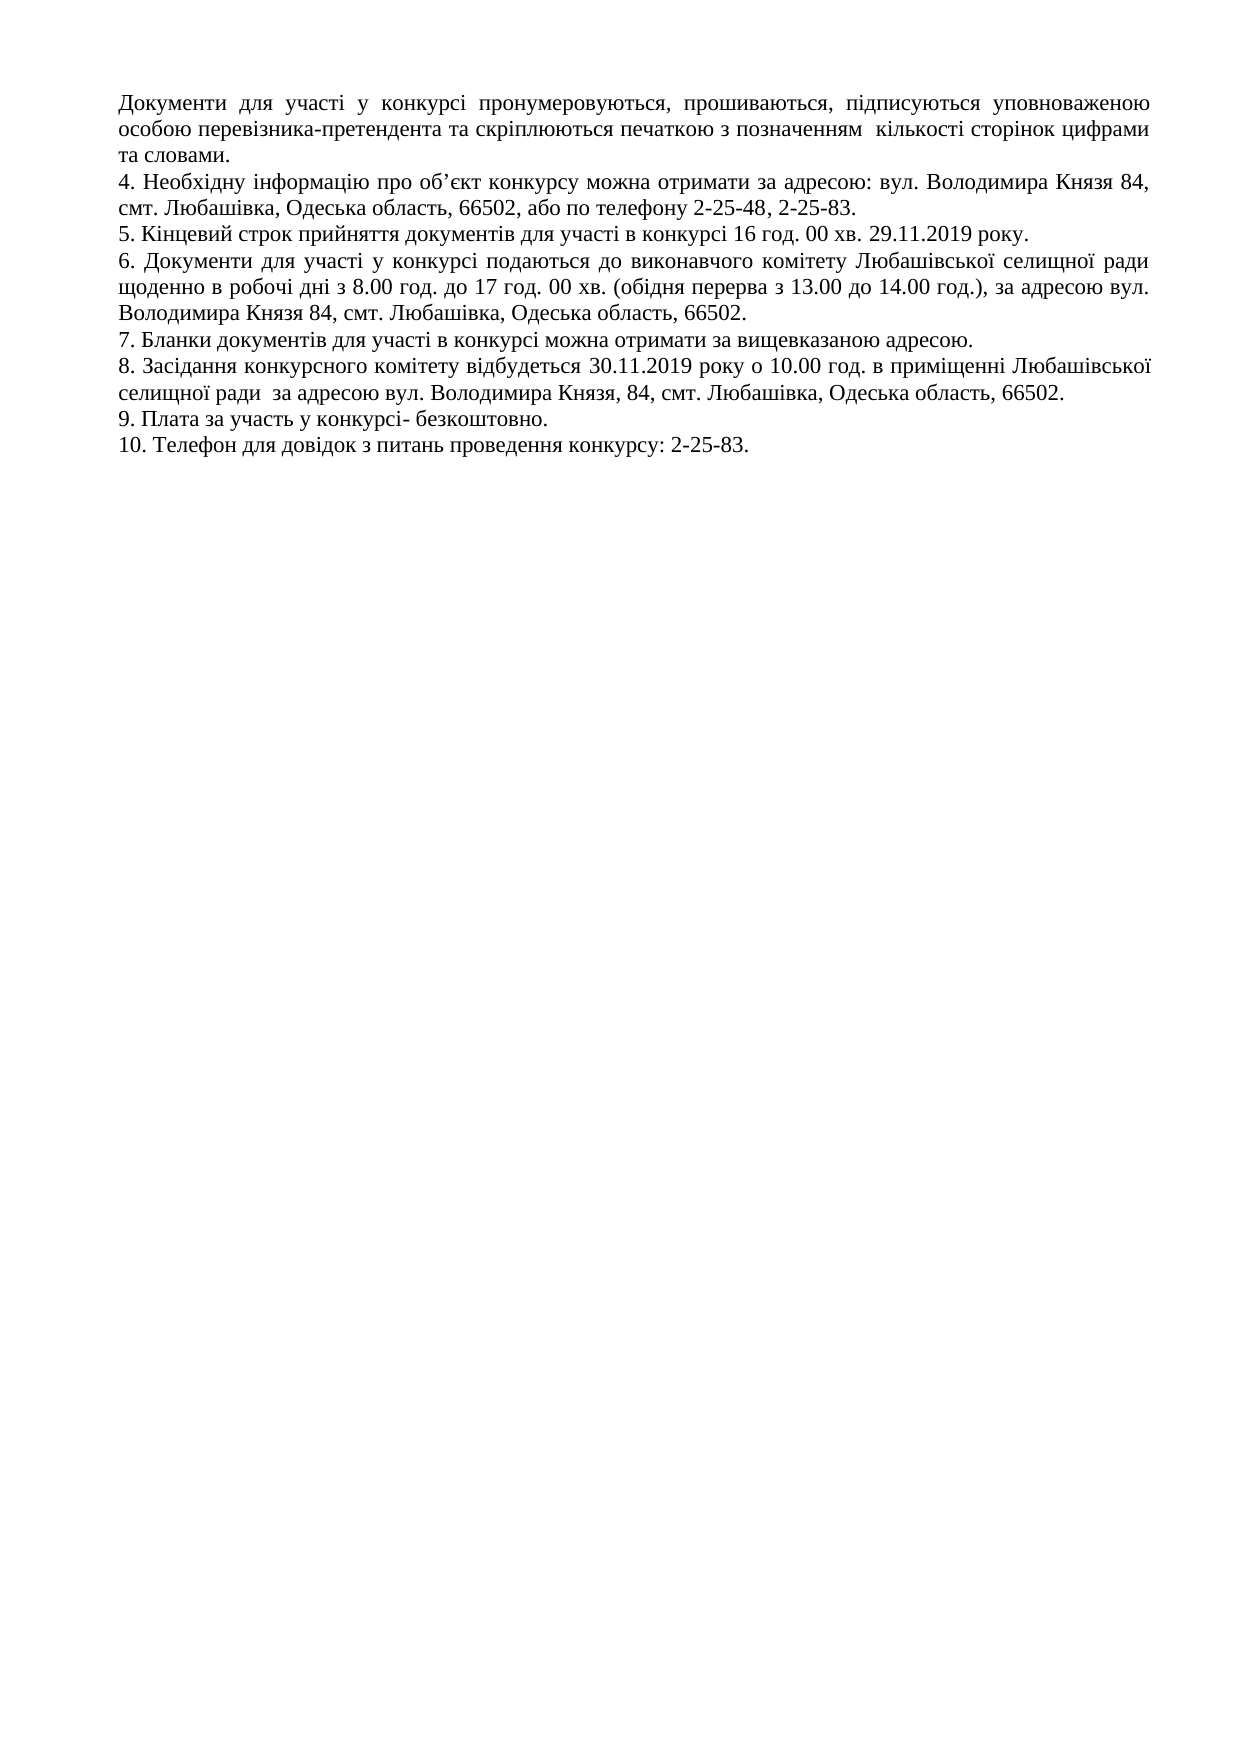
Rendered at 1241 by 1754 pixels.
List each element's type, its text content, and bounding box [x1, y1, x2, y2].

text 6. Документи для участі у конкурсі подаються до виконавчого комітету Любашівської селищної ради щоденно в робочі дні з 8.00 год. до 17 год. 00 хв. (обідня перерва з 13.00 до 14.00 год.), за адресою вул. Володимира Князя 84, смт. Любашівка, Одеська область, 66502. [118, 247, 1152, 326]
text 8. Засідання конкурсного комітету відбудеться 30.11.2019 року о 10.00 год. в приміщенні Любашівської селищної ради за адресою вул. Володимира Князя, 84, смт. Любашівка, Одеська область, 66502. [118, 352, 1152, 405]
text 7. Бланки документів для участі в конкурсі можна отримати за вищевказаною адресою. [118, 326, 1152, 352]
text 5. Кінцевий строк прийняття документів для участі в конкурсі 16 год. 00 хв. 29.11.2019 року. [118, 220, 1152, 247]
text 10. Телефон для довідок з питань проведення конкурсу: 2-25-83. [118, 431, 1152, 458]
text 4. Необхідну інформацію про об’єкт конкурсу можна отримати за адресою: вул. Володимира Князя 84, смт. Любашівка, Одеська область, 66502, або по телефону 2-25-48, 2-25-83. [118, 168, 1152, 220]
text Документи для участі у конкурсі пронумеровуються, прошиваються, підписуються уповноваженою особою перевізника-претендента та скріплюються печаткою з позначенням кількості сторінок цифрами та словами. [118, 89, 1152, 168]
text 9. Плата за участь у конкурсі- безкоштовно. [118, 405, 1152, 431]
